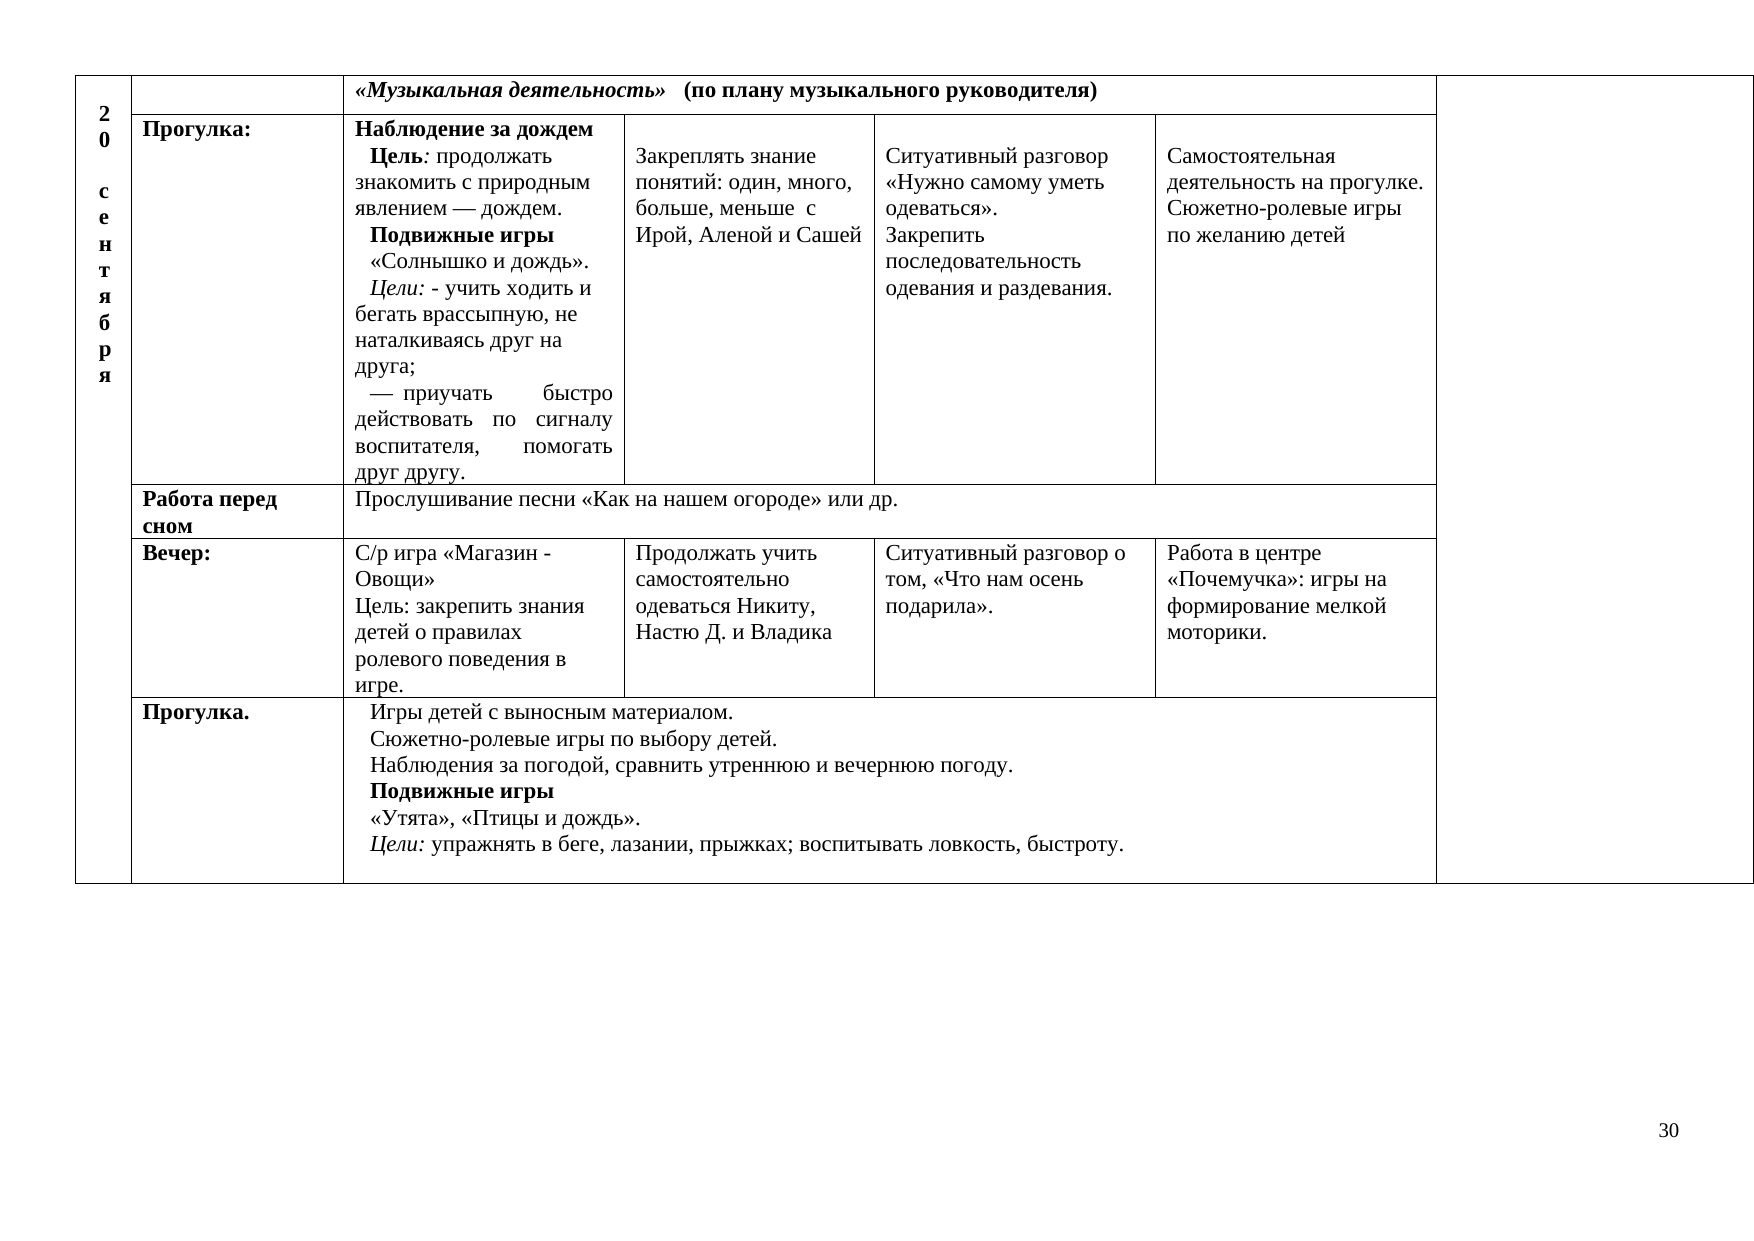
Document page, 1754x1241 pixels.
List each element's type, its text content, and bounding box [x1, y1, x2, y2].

table_cell Самостоятельная деятельность на прогулке. Сюжетно-ролевые игры по желанию детей [1156, 115, 1436, 484]
table_cell Прогулка: [132, 115, 343, 484]
table_cell Вечер: [132, 539, 343, 697]
table_cell Работа перед сном [132, 485, 343, 538]
table_cell Работа в центре «Почемучка»: игры на формирование мелкой моторики. [1156, 539, 1436, 697]
table_cell Закреплять знание понятий: один, много, больше, меньше с Ирой, Аленой и Сашей [625, 115, 874, 484]
table_cell Прогулка. [132, 698, 343, 883]
table_cell Игры детей с выносным материалом. Сюжетно-ролевые игры по выбору детей. Наблюдения за погодой, сравнить утреннюю и вечернюю погоду. Подвижные игры «Утята», «Птицы и дождь». Цели: упражнять в беге, лазании, прыжках; воспитывать ловкость, быстроту. [344, 698, 1436, 883]
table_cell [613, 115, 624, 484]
table_cell «Музыкальная деятельность» (по плану музыкального руководителя) [344, 76, 1436, 114]
table_cell С/р игра «Магазин - Овощи» Цель: закрепить знания детей о правилах ролевого поведения в игре. [344, 539, 624, 697]
table_cell Продолжать учить самостоятельно одеваться Никиту, Настю Д. и Владика [625, 539, 874, 697]
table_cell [132, 76, 343, 114]
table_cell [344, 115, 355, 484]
table_cell Прослушивание песни «Как на нашем огороде» или др. [344, 485, 1436, 538]
table_cell Ситуативный разговор «Нужно самому уметь одеваться». Закрепить последовательность одевания и раздевания. [875, 115, 1155, 484]
table_cell Ситуативный разговор о том, «Что нам осень подарила». [875, 539, 1155, 697]
